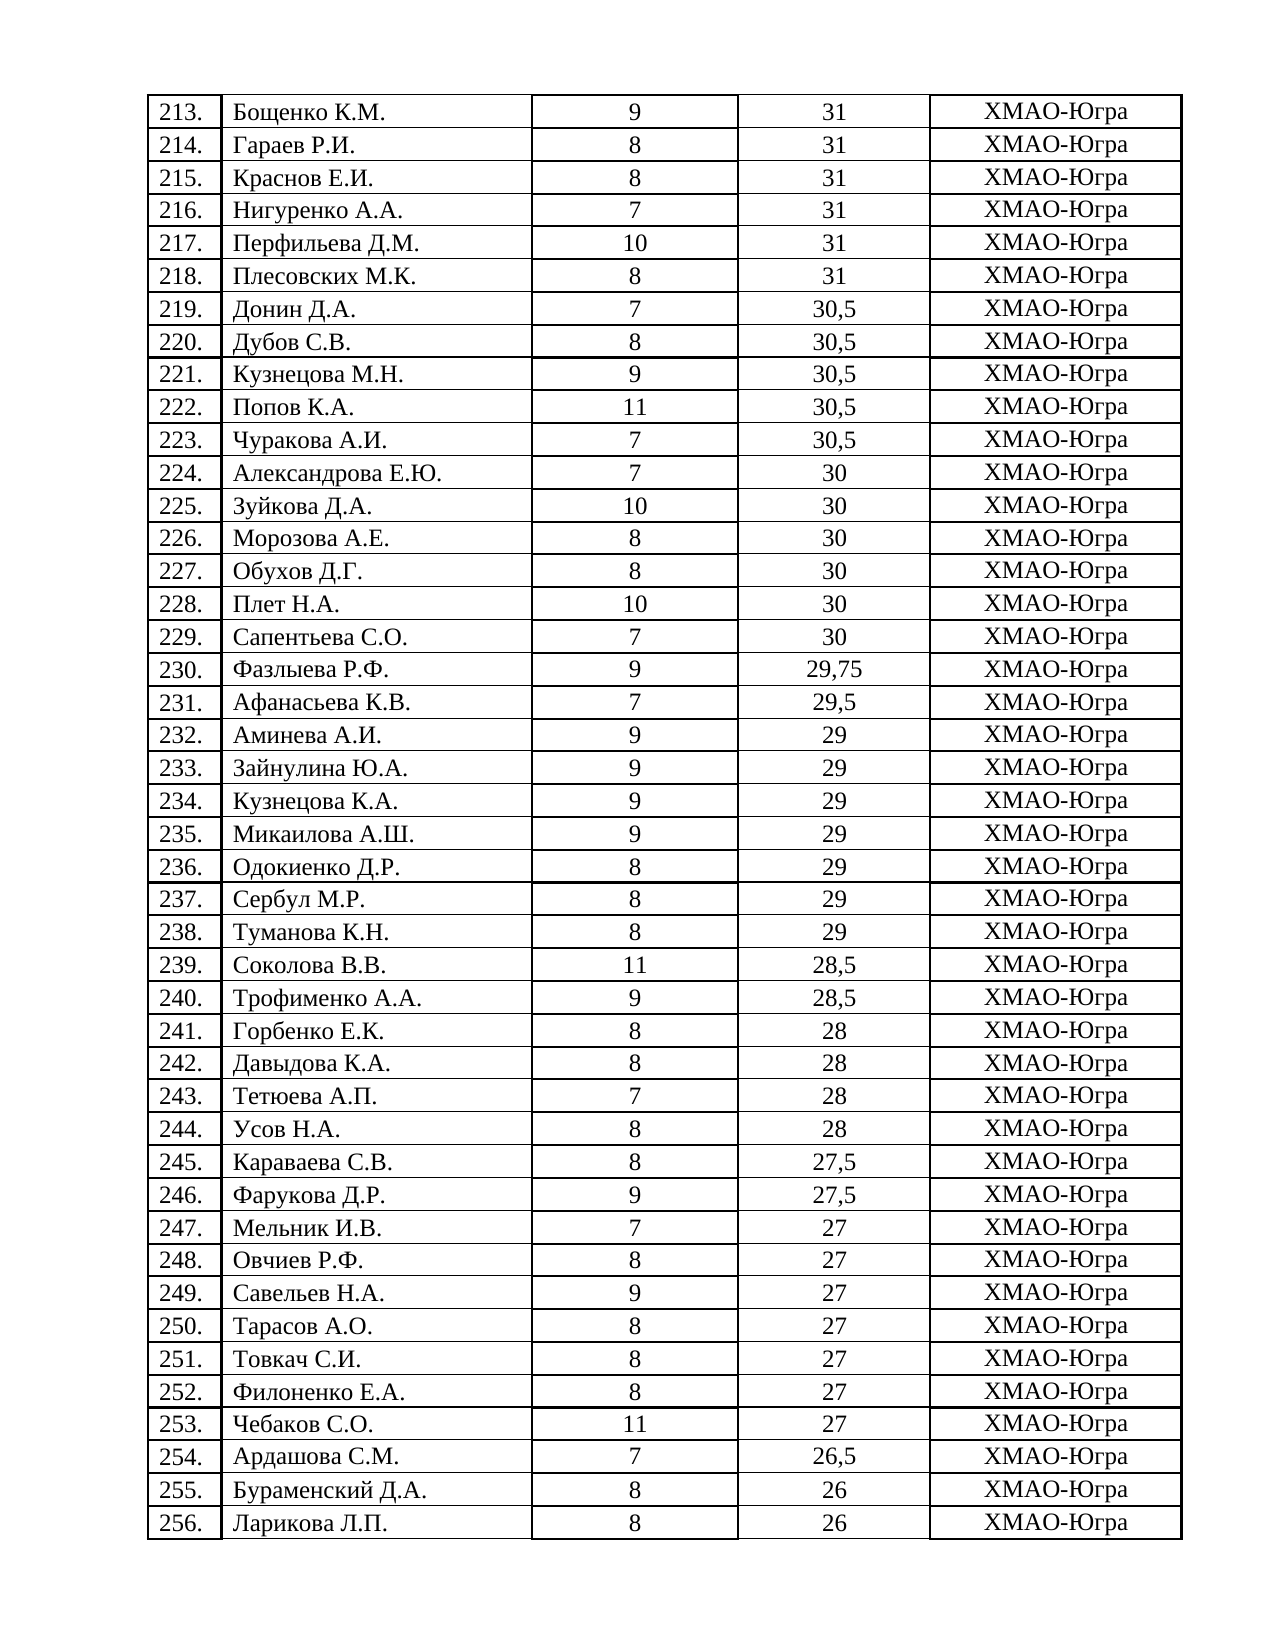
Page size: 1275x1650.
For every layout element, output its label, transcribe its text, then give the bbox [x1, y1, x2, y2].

table_cell 8 [533, 884, 737, 914]
table_cell Кузнецова М.Н. [223, 358, 531, 389]
table_cell Донин Д.А. [223, 292, 531, 324]
table_cell 30,5 [739, 423, 929, 455]
table_cell 27 [739, 1375, 929, 1406]
table_cell ХМАО-Югра [931, 1245, 1180, 1275]
table_cell [149, 1245, 220, 1275]
table_cell 30,5 [739, 292, 929, 324]
table_cell 31 [739, 128, 929, 159]
table_cell 27 [739, 1244, 929, 1275]
table_cell 28 [739, 1112, 929, 1144]
table_cell 7 [533, 195, 737, 225]
table_cell ХМАО-Югра [931, 293, 1180, 324]
table_cell 26 [739, 1473, 929, 1505]
table_cell ХМАО-Югра [931, 391, 1180, 422]
table_cell Плет Н.А. [223, 587, 531, 619]
table_cell [149, 1310, 220, 1341]
table_cell Краснов Е.И. [223, 161, 531, 192]
table_cell Бураменский Д.А. [223, 1473, 531, 1505]
table_cell 8 [533, 555, 737, 586]
table_cell Перфильева Д.М. [223, 226, 531, 258]
table_cell 30 [739, 620, 929, 652]
table_cell 27 [739, 1309, 929, 1341]
table_cell ХМАО-Югра [931, 1048, 1180, 1078]
table_cell 9 [533, 96, 737, 127]
table_cell Кузнецова К.А. [223, 784, 531, 816]
table_cell [149, 227, 220, 258]
table_cell 7 [533, 424, 737, 455]
table_cell [149, 654, 220, 684]
table_cell 11 [533, 1409, 737, 1439]
table_cell Сапентьева С.О. [223, 620, 531, 652]
table_cell ХМАО-Югра [931, 884, 1180, 914]
table_cell 30,5 [739, 390, 929, 422]
table_cell ХМАО-Югра [931, 326, 1180, 356]
table_cell 30 [739, 489, 929, 521]
table_cell 8 [533, 162, 737, 192]
table_cell [149, 1277, 220, 1308]
table_cell Афанасьева К.В. [223, 686, 531, 717]
table_cell ХМАО-Югра [931, 1409, 1180, 1439]
table_cell [149, 391, 220, 422]
table_cell 28 [739, 1079, 929, 1111]
table_cell 9 [533, 1277, 737, 1308]
table_cell Тарасов А.О. [223, 1309, 531, 1341]
table_cell [149, 785, 220, 816]
table_cell 8 [533, 1376, 737, 1406]
table_cell 31 [739, 226, 929, 258]
table_cell [149, 1015, 220, 1046]
table_cell 9 [533, 654, 737, 684]
table_cell ХМАО-Югра [931, 359, 1180, 389]
table_cell [149, 1080, 220, 1111]
table_cell [149, 720, 220, 750]
table_cell Зайнулина Ю.А. [223, 751, 531, 783]
table_cell ХМАО-Югра [931, 1113, 1180, 1144]
table_cell 29,5 [739, 686, 929, 717]
table_cell 31 [739, 95, 929, 127]
table_cell ХМАО-Югра [931, 162, 1180, 192]
table_cell 8 [533, 1146, 737, 1177]
table_cell 7 [533, 1441, 737, 1472]
table_cell Товкач С.И. [223, 1342, 531, 1374]
table_cell Плесовских М.К. [223, 259, 531, 291]
table_cell 9 [533, 785, 737, 816]
table_cell 9 [533, 818, 737, 849]
table_cell [149, 424, 220, 455]
table_cell ХМАО-Югра [931, 1376, 1180, 1406]
table_cell [149, 555, 220, 586]
table_cell 29 [739, 915, 929, 947]
table_cell ХМАО-Югра [931, 523, 1180, 553]
table_cell 8 [533, 260, 737, 291]
table_cell ХМАО-Югра [931, 1441, 1180, 1472]
table_cell 30 [739, 587, 929, 619]
table_cell Туманова К.Н. [223, 915, 531, 947]
table_cell 7 [533, 293, 737, 324]
table_cell [149, 326, 220, 356]
table_cell [149, 1048, 220, 1078]
table_cell 27 [739, 1342, 929, 1374]
table_cell 31 [739, 259, 929, 291]
table_cell 8 [533, 1048, 737, 1078]
table_cell Караваева С.В. [223, 1145, 531, 1177]
table_cell Соколова В.В. [223, 948, 531, 980]
table_cell 9 [533, 1179, 737, 1209]
table_cell 8 [533, 916, 737, 947]
table_cell Попов К.А. [223, 390, 531, 422]
table_cell ХМАО-Югра [931, 457, 1180, 488]
table_cell ХМАО-Югра [931, 785, 1180, 816]
table_cell 9 [533, 982, 737, 1013]
table_cell Фарукова Д.Р. [223, 1178, 531, 1209]
table_cell [149, 1343, 220, 1374]
table_cell ХМАО-Югра [931, 851, 1180, 881]
table_cell [149, 96, 220, 127]
table_cell 29 [739, 719, 929, 750]
table_cell Мельник И.В. [223, 1211, 531, 1242]
table_cell [149, 752, 220, 783]
table_cell ХМАО-Югра [931, 654, 1180, 684]
table_cell 7 [533, 457, 737, 488]
table_cell [149, 1474, 220, 1505]
table_cell [149, 1113, 220, 1144]
table_cell [149, 457, 220, 488]
table_cell 11 [533, 949, 737, 980]
table_cell ХМАО-Югра [931, 916, 1180, 947]
table_cell [149, 851, 220, 881]
table_cell Горбенко Е.К. [223, 1014, 531, 1046]
table_cell 8 [533, 851, 737, 881]
table_cell [149, 818, 220, 849]
table_cell 8 [533, 1245, 737, 1275]
table_cell ХМАО-Югра [931, 949, 1180, 980]
table_cell [149, 359, 220, 389]
table_cell Александрова Е.Ю. [223, 456, 531, 488]
table_cell 8 [533, 1015, 737, 1046]
table_cell ХМАО-Югра [931, 96, 1180, 127]
table_cell Сербул М.Р. [223, 883, 531, 914]
table_cell 11 [533, 391, 737, 422]
table_cell ХМАО-Югра [931, 588, 1180, 619]
table_cell ХМАО-Югра [931, 195, 1180, 225]
table_cell 30 [739, 456, 929, 488]
table_cell 29 [739, 784, 929, 816]
table_cell ХМАО-Югра [931, 1080, 1180, 1111]
table_cell ХМАО-Югра [931, 1179, 1180, 1209]
table_cell 27,5 [739, 1178, 929, 1209]
table_cell ХМАО-Югра [931, 1212, 1180, 1242]
table_cell 31 [739, 194, 929, 225]
table_cell Овчиев Р.Ф. [223, 1244, 531, 1275]
table_cell [149, 293, 220, 324]
table_cell [149, 1507, 220, 1538]
table_cell Ардашова С.М. [223, 1440, 531, 1472]
table_cell Филоненко Е.А. [223, 1375, 531, 1406]
table_cell Обухов Д.Г. [223, 554, 531, 586]
table_cell 28 [739, 1047, 929, 1078]
table_cell 28 [739, 1014, 929, 1046]
table_cell 27 [739, 1276, 929, 1308]
table_cell [149, 490, 220, 521]
table_cell [149, 916, 220, 947]
table_cell 26,5 [739, 1440, 929, 1472]
table_cell [149, 621, 220, 652]
table_cell ХМАО-Югра [931, 260, 1180, 291]
table_cell Дубов С.В. [223, 325, 531, 356]
table_cell 8 [533, 1507, 737, 1538]
table_cell 30,5 [739, 325, 929, 356]
table_cell 9 [533, 720, 737, 750]
table_cell 27,5 [739, 1145, 929, 1177]
table_cell [149, 1212, 220, 1242]
table_cell 28,5 [739, 948, 929, 980]
table_cell 29 [739, 883, 929, 914]
table_cell Микаилова А.Ш. [223, 817, 531, 849]
table_cell 10 [533, 588, 737, 619]
table_cell 30 [739, 554, 929, 586]
table_cell 27 [739, 1211, 929, 1242]
table_cell Усов Н.А. [223, 1112, 531, 1144]
table_cell 8 [533, 1474, 737, 1505]
table_cell ХМАО-Югра [931, 555, 1180, 586]
table_cell 8 [533, 1343, 737, 1374]
table_cell 29 [739, 850, 929, 881]
table_cell [149, 1179, 220, 1209]
table_cell Бощенко К.М. [223, 95, 531, 127]
table_cell [149, 129, 220, 159]
table_cell Зуйкова Д.А. [223, 489, 531, 521]
table_cell ХМАО-Югра [931, 490, 1180, 521]
table_cell ХМАО-Югра [931, 818, 1180, 849]
table_cell ХМАО-Югра [931, 1277, 1180, 1308]
table_cell Савельев Н.А. [223, 1276, 531, 1308]
table_cell ХМАО-Югра [931, 752, 1180, 783]
table_cell 26 [739, 1506, 929, 1538]
table_cell Одокиенко Д.Р. [223, 850, 531, 881]
table_cell Давыдова К.А. [223, 1047, 531, 1078]
table_cell ХМАО-Югра [931, 1146, 1180, 1177]
table_cell Чебаков С.О. [223, 1408, 531, 1439]
table_cell [149, 982, 220, 1013]
table_cell [149, 162, 220, 192]
table_cell [149, 1441, 220, 1472]
table_cell [149, 1409, 220, 1439]
table_cell 7 [533, 621, 737, 652]
table_cell ХМАО-Югра [931, 621, 1180, 652]
table_cell ХМАО-Югра [931, 424, 1180, 455]
table_cell Гараев Р.И. [223, 128, 531, 159]
table_cell 30 [739, 522, 929, 553]
table_cell 7 [533, 1080, 737, 1111]
table_cell Морозова А.Е. [223, 522, 531, 553]
table_cell 8 [533, 1113, 737, 1144]
table_cell 8 [533, 129, 737, 159]
table_cell [149, 523, 220, 553]
table_cell ХМАО-Югра [931, 129, 1180, 159]
table_cell 9 [533, 752, 737, 783]
table_cell Тетюева А.П. [223, 1079, 531, 1111]
table_cell [149, 1376, 220, 1406]
table_cell 27 [739, 1408, 929, 1439]
table_cell [149, 949, 220, 980]
table_cell 8 [533, 1310, 737, 1341]
table_cell ХМАО-Югра [931, 1015, 1180, 1046]
table_cell Ларикова Л.П. [223, 1506, 531, 1538]
table_cell ХМАО-Югра [931, 1310, 1180, 1341]
table_cell ХМАО-Югра [931, 687, 1180, 717]
table_cell ХМАО-Югра [931, 1343, 1180, 1374]
table_cell 7 [533, 1212, 737, 1242]
table_cell Фазлыева Р.Ф. [223, 653, 531, 684]
table_cell 29 [739, 751, 929, 783]
table_cell Аминева А.И. [223, 719, 531, 750]
table_cell [149, 588, 220, 619]
table_cell 28,5 [739, 981, 929, 1013]
table_cell [149, 195, 220, 225]
table_cell ХМАО-Югра [931, 227, 1180, 258]
table_cell 7 [533, 687, 737, 717]
table_cell 29 [739, 817, 929, 849]
table_cell ХМАО-Югра [931, 1474, 1180, 1505]
table_cell Чуракова А.И. [223, 423, 531, 455]
table_cell [149, 260, 220, 291]
table_cell 10 [533, 227, 737, 258]
table_cell 9 [533, 359, 737, 389]
table_cell 8 [533, 523, 737, 553]
table_cell 8 [533, 326, 737, 356]
table_cell 31 [739, 161, 929, 192]
table_cell ХМАО-Югра [931, 720, 1180, 750]
table_cell Нигуренко А.А. [223, 194, 531, 225]
table_cell 30,5 [739, 358, 929, 389]
table_cell 10 [533, 490, 737, 521]
table_cell Трофименко А.А. [223, 981, 531, 1013]
table_cell ХМАО-Югра [931, 982, 1180, 1013]
table_cell [149, 1146, 220, 1177]
table_cell ХМАО-Югра [931, 1507, 1180, 1538]
table_cell [149, 687, 220, 717]
table_cell 29,75 [739, 653, 929, 684]
table_cell [149, 884, 220, 914]
